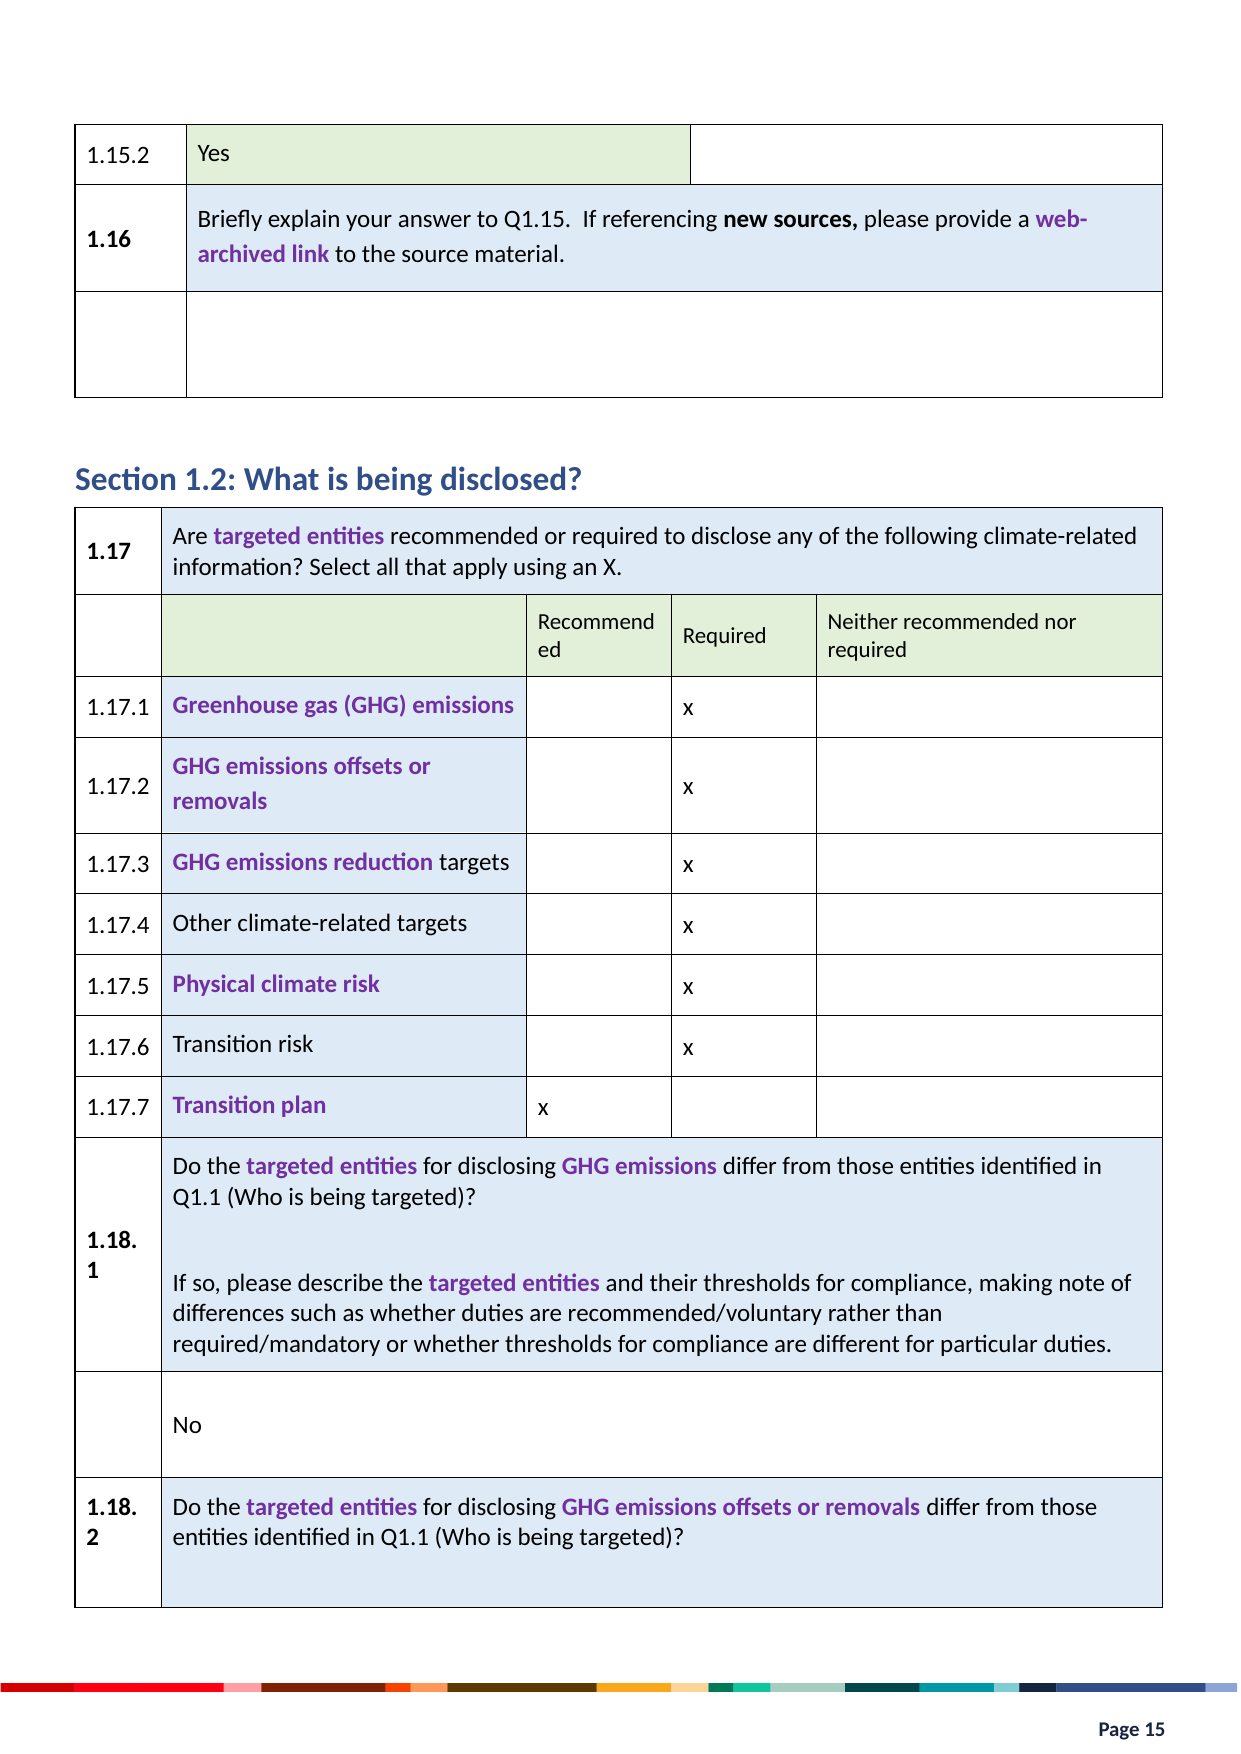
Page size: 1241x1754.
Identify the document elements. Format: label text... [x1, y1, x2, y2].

table_cell [527, 894, 671, 954]
table_cell [672, 1077, 816, 1137]
table_cell x [672, 834, 816, 893]
table_cell 1.15.2 [76, 125, 186, 184]
table_cell x [672, 1016, 816, 1076]
table_cell Greenhouse gas (GHG) emissions [162, 677, 526, 737]
table_cell 1.17.1 [76, 677, 161, 737]
table_cell x [672, 894, 816, 954]
table_cell [76, 1372, 161, 1477]
table_cell Required [672, 595, 816, 676]
table_cell Recommended [527, 595, 671, 676]
picture [0, 1683, 1236, 1692]
table_cell Do the targeted entities for disclosing GHG emissions differ from those entities identified in Q1.1 (Who is being targeted)? If so, please describe the targeted entities and their thresholds for compliance, making note of differences such as whether duties are recommended/voluntary rather than required/mandatory or whether thresholds for compliance are different for particular duties. [162, 1138, 1162, 1371]
table_cell [817, 738, 1162, 832]
table_cell 1.16 [76, 185, 186, 291]
table_cell [817, 677, 1162, 737]
table_cell [527, 738, 671, 832]
table_cell x [672, 677, 816, 737]
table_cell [162, 1478, 1162, 1607]
table_cell 1.17.5 [76, 955, 161, 1015]
table_cell [187, 292, 1162, 397]
table_cell Transition plan [162, 1077, 526, 1137]
table_cell Physical climate risk [162, 955, 526, 1015]
table_header 1.17 [76, 508, 161, 594]
table_cell [817, 1016, 1162, 1076]
table_cell [527, 955, 671, 1015]
table_cell Neither recommended nor required [817, 595, 1162, 676]
table_cell [817, 834, 1162, 893]
table_cell [817, 955, 1162, 1015]
table_cell [76, 292, 186, 397]
table_cell 1.17.7 [76, 1077, 161, 1137]
subtitle Section 1.2: What is being disclosed? [75, 458, 1165, 498]
table_cell Other climate-related targets [162, 894, 526, 954]
table_cell 1.18.1 [76, 1138, 161, 1371]
table_cell 1.17.6 [76, 1016, 161, 1076]
table_cell [527, 834, 671, 893]
table_cell GHG emissions reduction targets [162, 834, 526, 893]
table_cell [76, 595, 161, 676]
table_cell No [162, 1372, 1162, 1477]
table_cell [817, 894, 1162, 954]
table_cell 1.18.2 [76, 1478, 161, 1607]
table_cell [691, 125, 1162, 184]
table_cell x [672, 955, 816, 1015]
table_cell [527, 1016, 671, 1076]
table_cell 1.17.2 [76, 738, 161, 832]
table_cell Briefly explain your answer to Q1.15. If referencing new sources, please provide a web-archived link to the source material. [187, 185, 1162, 291]
table_cell [817, 1077, 1162, 1137]
table_cell GHG emissions offsets or removals [162, 738, 526, 832]
table_cell [162, 595, 526, 676]
table_cell Yes [187, 125, 690, 184]
table_cell [527, 677, 671, 737]
table_cell x [672, 738, 816, 832]
table_cell 1.17.3 [76, 834, 161, 893]
table_cell Transition risk [162, 1016, 526, 1076]
table_cell 1.17.4 [76, 894, 161, 954]
table_header Are targeted entities recommended or required to disclose any of the following climate-related information? Select all that apply using an X. [162, 508, 1162, 594]
table_cell x [527, 1077, 671, 1137]
